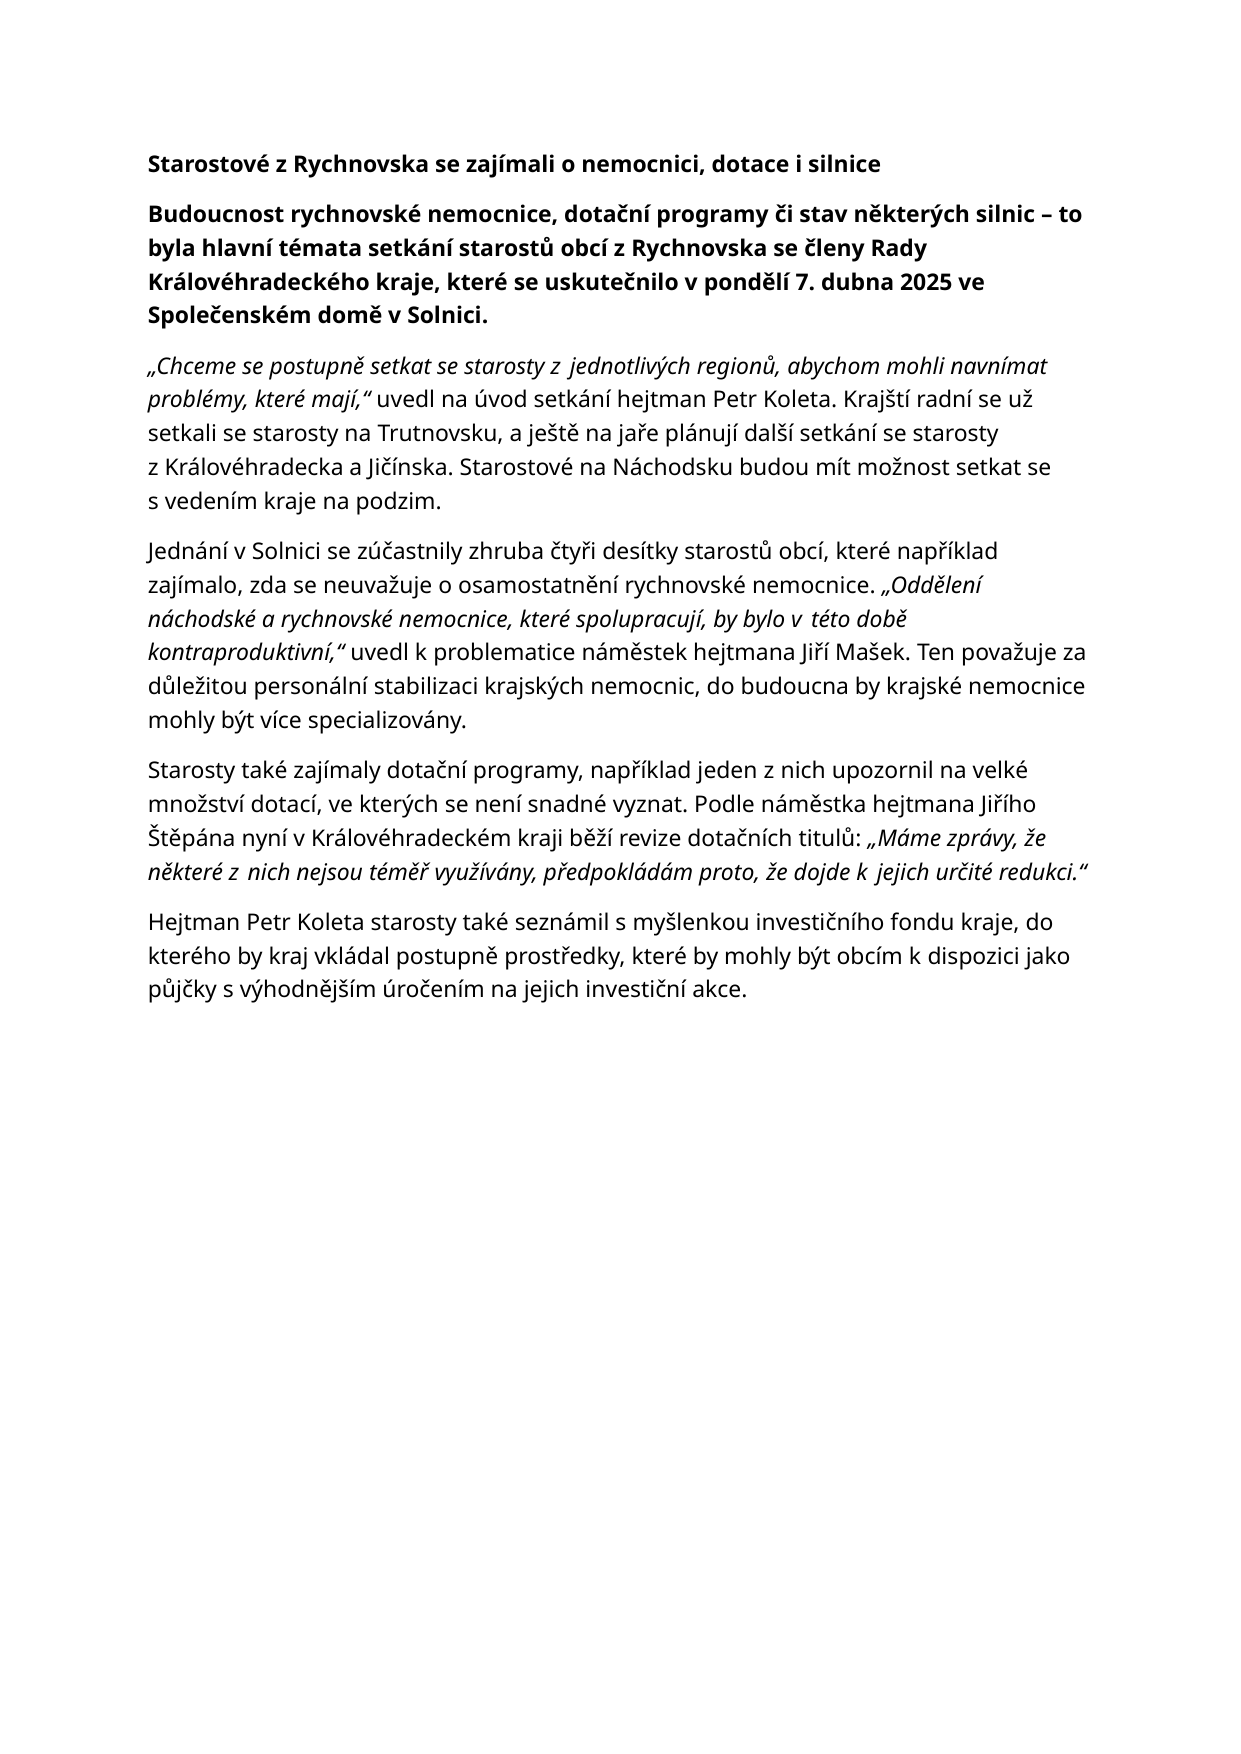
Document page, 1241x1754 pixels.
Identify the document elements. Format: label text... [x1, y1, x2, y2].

text Starosty také zajímaly dotační programy, například jeden z nich upozornil na velké množství dotací, ve kterých se není snadné vyznat. Podle náměstka hejtmana Jiřího Štěpána nyní v Královéhradeckém kraji běží revize dotačních titulů: „Máme zprávy, že některé z nich nejsou téměř využívány, předpokládám proto, že dojde k jejich určité redukci.“ [148, 754, 1093, 887]
text Budoucnost rychnovské nemocnice, dotační programy či stav některých silnic – to byla hlavní témata setkání starostů obcí z Rychnovska se členy Rady Královéhradeckého kraje, které se uskutečnilo v pondělí 7. dubna 2025 ve Společenském domě v Solnici. [148, 198, 1093, 331]
text „Chceme se postupně setkat se starosty z jednotlivých regionů, abychom mohli navnímat problémy, které mají,“ uvedl na úvod setkání hejtman Petr Koleta. Krajští radní se už setkali se starosty na Trutnovsku, a ještě na jaře plánují další setkání se starosty z Královéhradecka a Jičínska. Starostové na Náchodsku budou mít možnost setkat se s vedením kraje na podzim. [148, 350, 1093, 516]
text Jednání v Solnici se zúčastnily zhruba čtyři desítky starostů obcí, které například zajímalo, zda se neuvažuje o osamostatnění rychnovské nemocnice. „Oddělení náchodské a rychnovské nemocnice, které spolupracují, by bylo v této době kontraproduktivní,“ uvedl k problematice náměstek hejtmana Jiří Mašek. Ten považuje za důležitou personální stabilizaci krajských nemocnic, do budoucna by krajské nemocnice mohly být více specializovány. [148, 535, 1093, 735]
text Starostové z Rychnovska se zajímali o nemocnici, dotace i silnice [148, 148, 1093, 179]
text Hejtman Petr Koleta starosty také seznámil s myšlenkou investičního fondu kraje, do kterého by kraj vkládal postupně prostředky, které by mohly být obcím k dispozici jako půjčky s výhodnějším úročením na jejich investiční akce. [148, 906, 1093, 1005]
